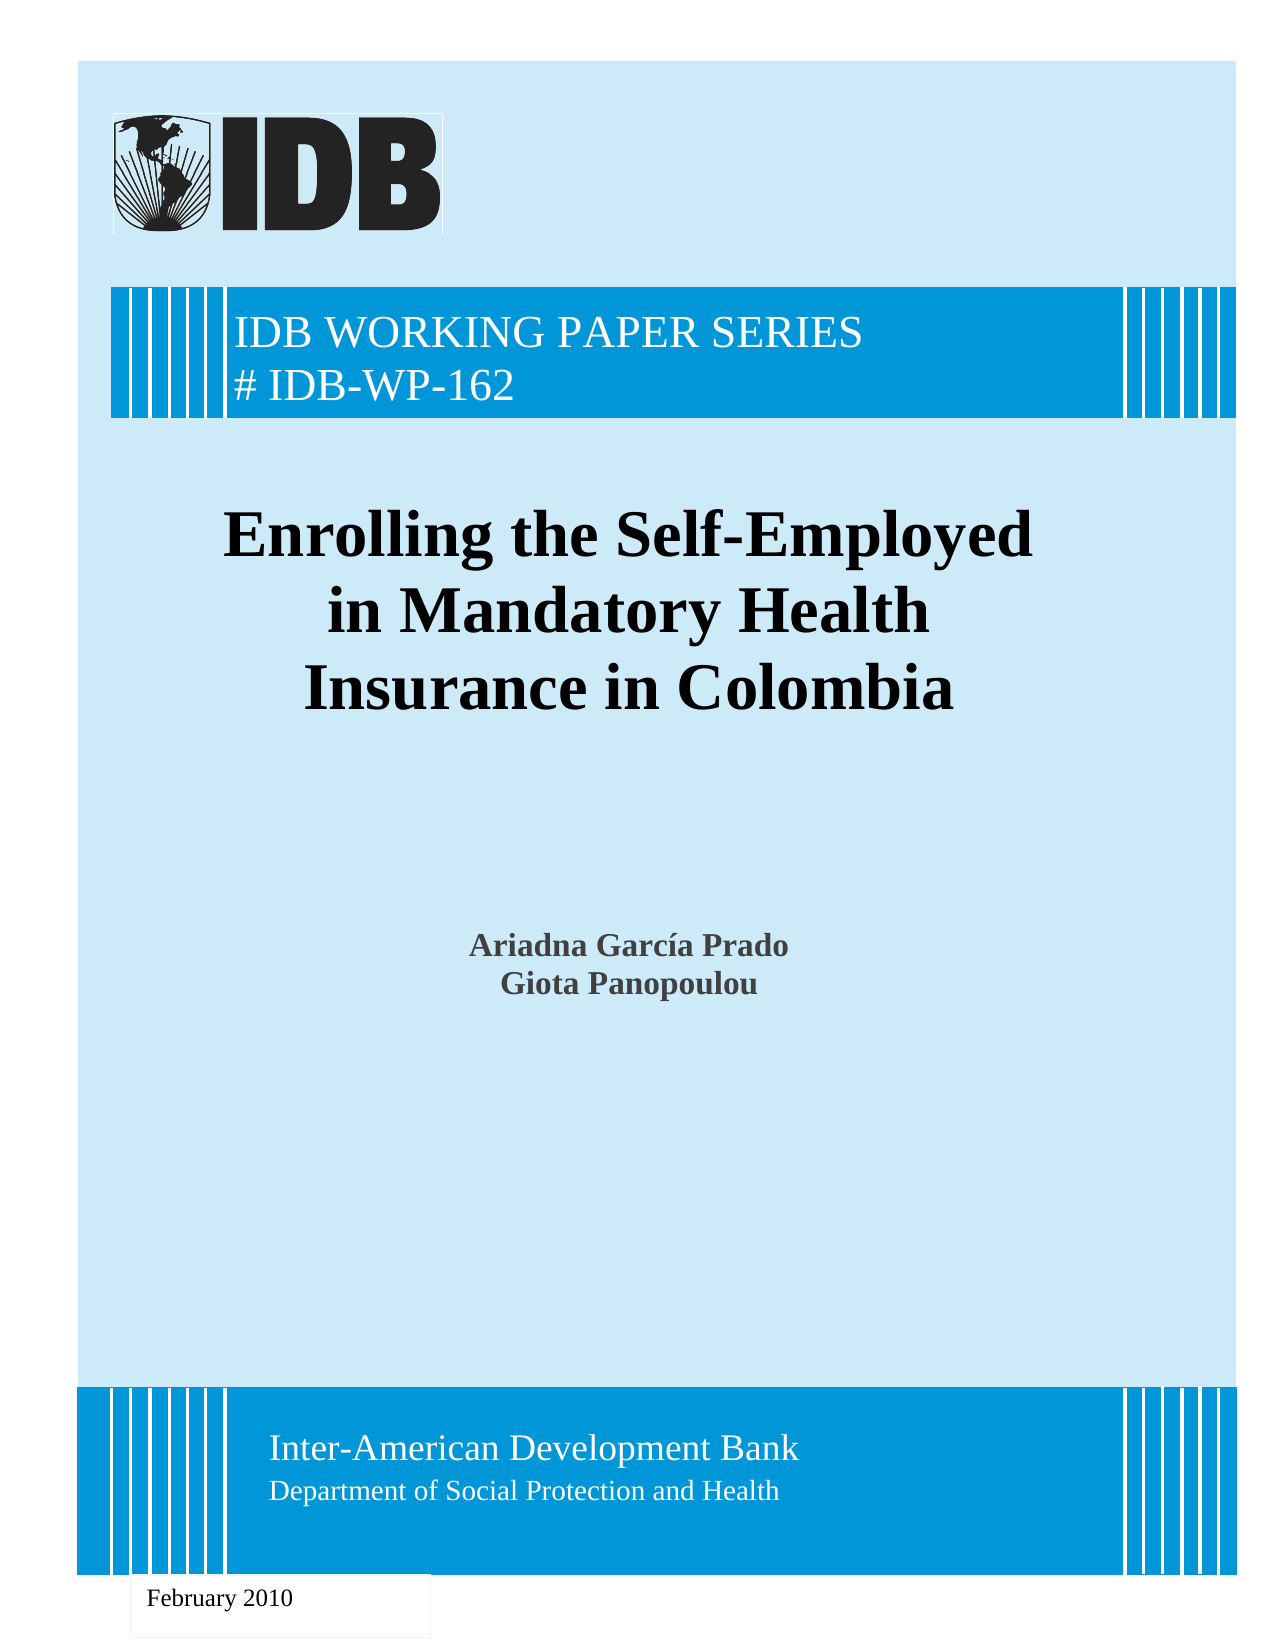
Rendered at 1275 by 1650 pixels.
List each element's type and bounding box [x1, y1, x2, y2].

picture [112, 112, 443, 235]
